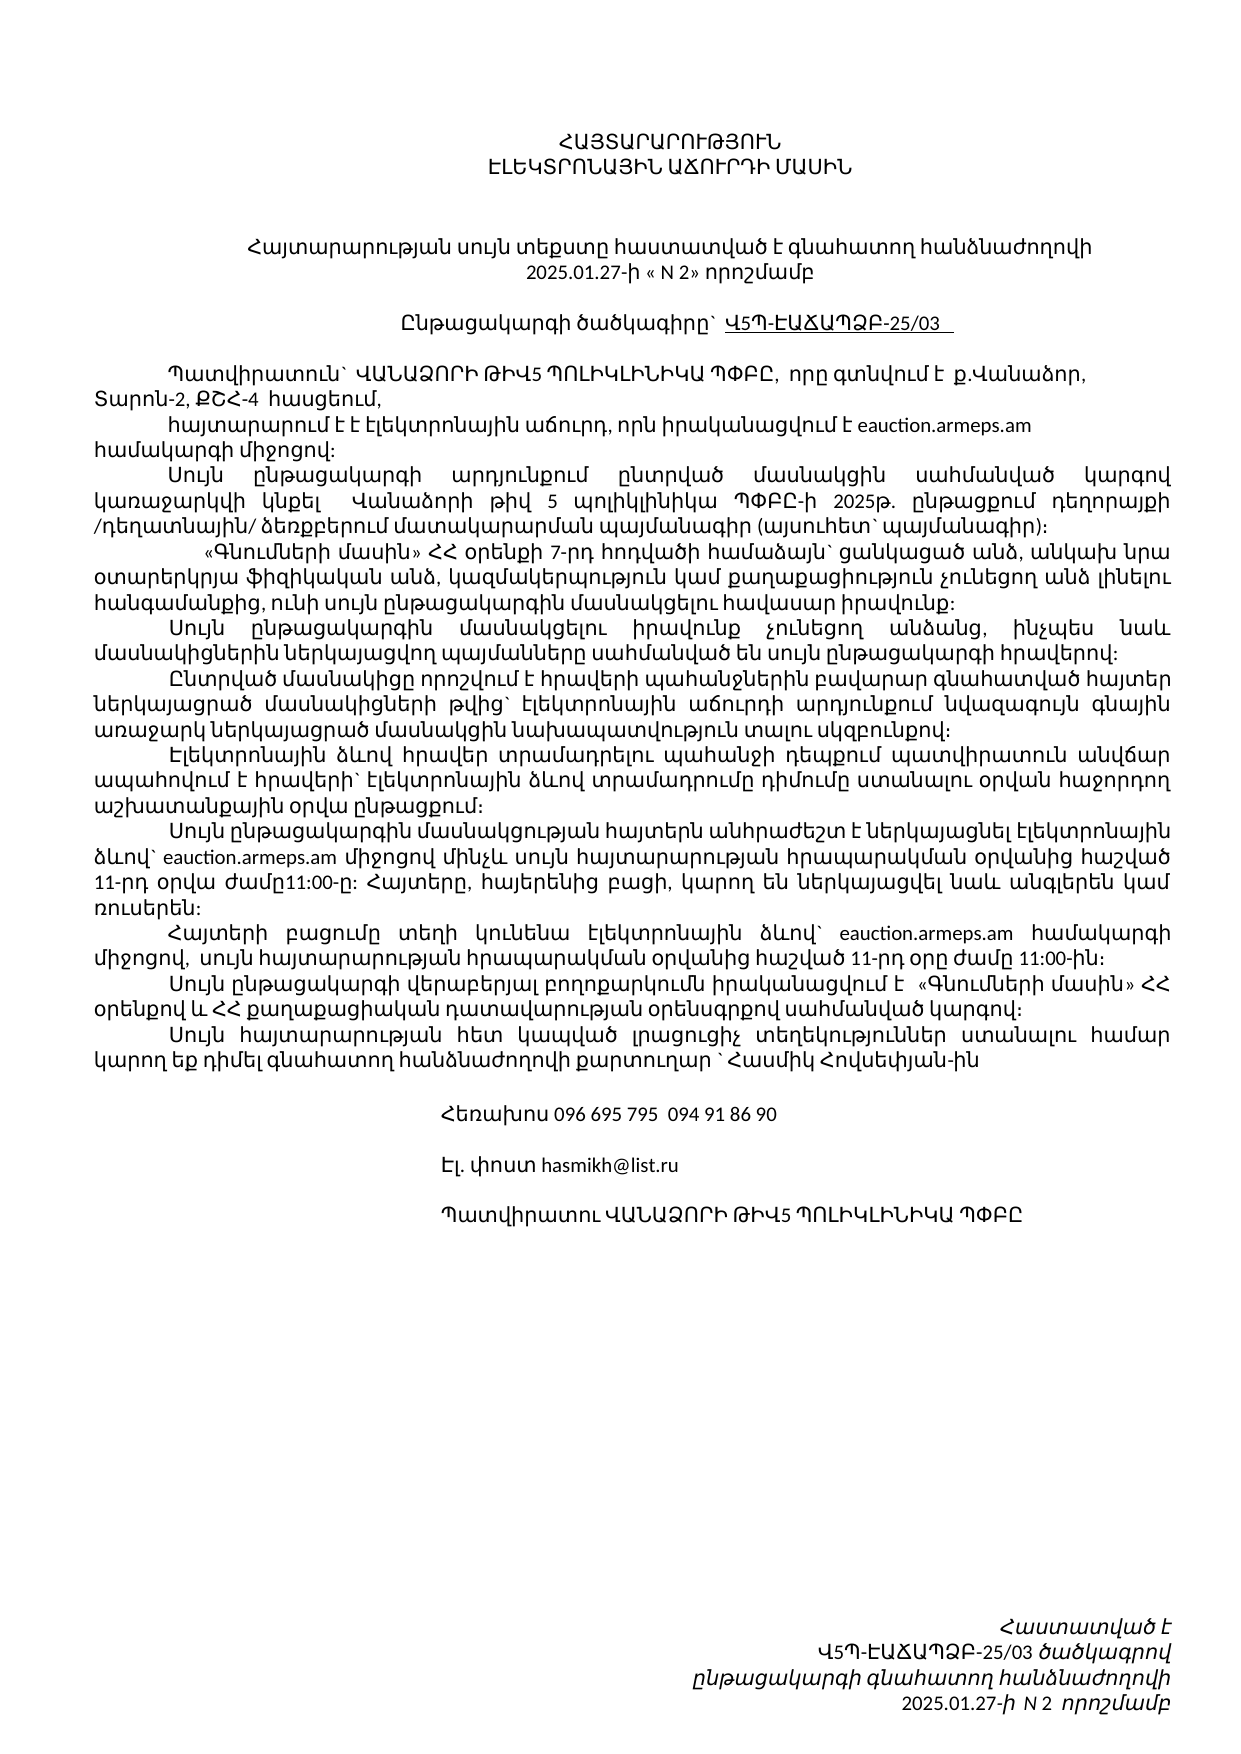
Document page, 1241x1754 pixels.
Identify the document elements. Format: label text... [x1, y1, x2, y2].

text Հաստատված է [94, 1614, 1171, 1639]
text Ընտրված մասնակիցը որոշվում է հրավերի պահանջներին բավարար գնահատված հայտեր ներկայացրած մասնակիցների թվից` էլեկտրոնային աճուրդի արդյունքում նվազագույն գնային առաջարկ ներկայացրած մասնակցին նախապատվություն տալու սկզբունքով։ [94, 666, 1171, 742]
text Սույն ընթացակարգին մասնակցելու իրավունք չունեցող անձանց, ինչպես նաև մասնակիցներին ներկայացվող պայմանները սահմանված են սույն ընթացակարգի հրավերով: [94, 615, 1171, 666]
text Պատվիրատու ՎԱՆԱՁՈՐԻ ԹԻՎ5 ՊՈԼԻԿԼԻՆԻԿԱ ՊՓԲԸ [94, 1203, 1171, 1228]
text 2025.01.27 -ի « N 2» որոշմամբ [94, 259, 1171, 285]
text ընթացակարգի գնահատող հանձնաժողովի [94, 1665, 1171, 1690]
text Սույն հայտարարության հետ կապված լրացուցիչ տեղեկություններ ստանալու համար կարող եք դիմել գնահատող հանձնաժողովի քարտուղար ` Հասմիկ Հովսեփյան-ին [94, 1022, 1171, 1073]
text 2025.01.27 -ի N 2 որոշմամբ [94, 1690, 1171, 1716]
text Պատվիրատուն` ՎԱՆԱՁՈՐԻ ԹԻՎ5 ՊՈԼԻԿԼԻՆԻԿԱ ՊՓԲԸ, որը գտնվում է ք.Վանաձոր, Տարոն-2, ՔՇՀ-4 հասցեում, [94, 361, 1171, 412]
text հայտարարում է է էլեկտրոնային աճուրդ, որն իրականացվում է eauction.armeps.am համակարգի միջոցով: [94, 412, 1171, 463]
text Հայտերի բացումը տեղի կունենա էլեկտրոնային ձևով` eauction.armeps.am համակարգի միջոցով, սույն հայտարարության հրապարակման օրվանից հաշված 11-րդ օրը ժամը 11:00-ին։ [94, 920, 1171, 971]
text ՀԱՅՏԱՐԱՐՈՒԹՅՈՒՆ [94, 129, 1171, 154]
text Հայտարարության սույն տեքստը հաստատված է գնահատող հանձնաժողովի [94, 234, 1171, 259]
text ԷԼԵԿՏՐՈՆԱՅԻՆ ԱՃՈՒՐԴԻ ՄԱՍԻՆ [94, 154, 1171, 180]
text Սույն ընթացակարգին մասնակցության հայտերն անհրաժեշտ է ներկայացնել էլեկտրոնային ձևով` eauction.armeps.am միջոցով մինչև սույն հայտարարության հրապարակման օրվանից հաշված 11-րդ օրվա ժամը11:00-ը: Հայտերը, հայերենից բացի, կարող են ներկայացվել նաև անգլերեն կամ ռուսերեն: [94, 818, 1171, 920]
text Վ5Պ-ԷԱՃԱՊՁԲ-25/03 ծածկագրով [94, 1639, 1171, 1665]
text Սույն ընթացակարգի վերաբերյալ բողոքարկումն իրականացվում է «Գնումների մասին» ՀՀ օրենքով և ՀՀ քաղաքացիական դատավարության օրենսգրքով սահմանված կարգով։ [94, 971, 1171, 1022]
text «Գնումների մասին» ՀՀ օրենքի 7-րդ հոդվածի համաձայն` ցանկացած անձ, անկախ նրա օտարերկրյա ֆիզիկական անձ, կազմակերպություն կամ քաղաքացիություն չունեցող անձ լինելու հանգամանքից, ունի սույն ընթացակարգին մասնակցելու հավասար իրավունք: [94, 539, 1171, 615]
text Ընթացակարգի ծածկագիրը` Վ5Պ-ԷԱՃԱՊՁԲ-25/03 [94, 310, 1171, 336]
text Էլ. փոստ hasmikh@list.ru [94, 1152, 1171, 1177]
text Սույն ընթացակարգի արդյունքում ընտրված մասնակցին սահմանված կարգով կառաջարկվի կնքել Վանաձորի թիվ 5 պոլիկլինիկա ՊՓԲԸ-ի 2025թ. ընթացքում դեղորայքի /դեղատնային/ ձեռքբերում մատակարարման պայմանագիր (այսուհետ` պայմանագիր)։ [94, 463, 1171, 539]
text Հեռախոս 096 695 795 094 91 86 90 [94, 1101, 1171, 1126]
text Էլեկտրոնային ձևով հրավեր տրամադրելու պահանջի դեպքում պատվիրատուն անվճար ապահովում է հրավերի` էլեկտրոնային ձևով տրամադրումը դիմումը ստանալու օրվան հաջորդող աշխատանքային օրվա ընթացքում։ [94, 742, 1171, 818]
